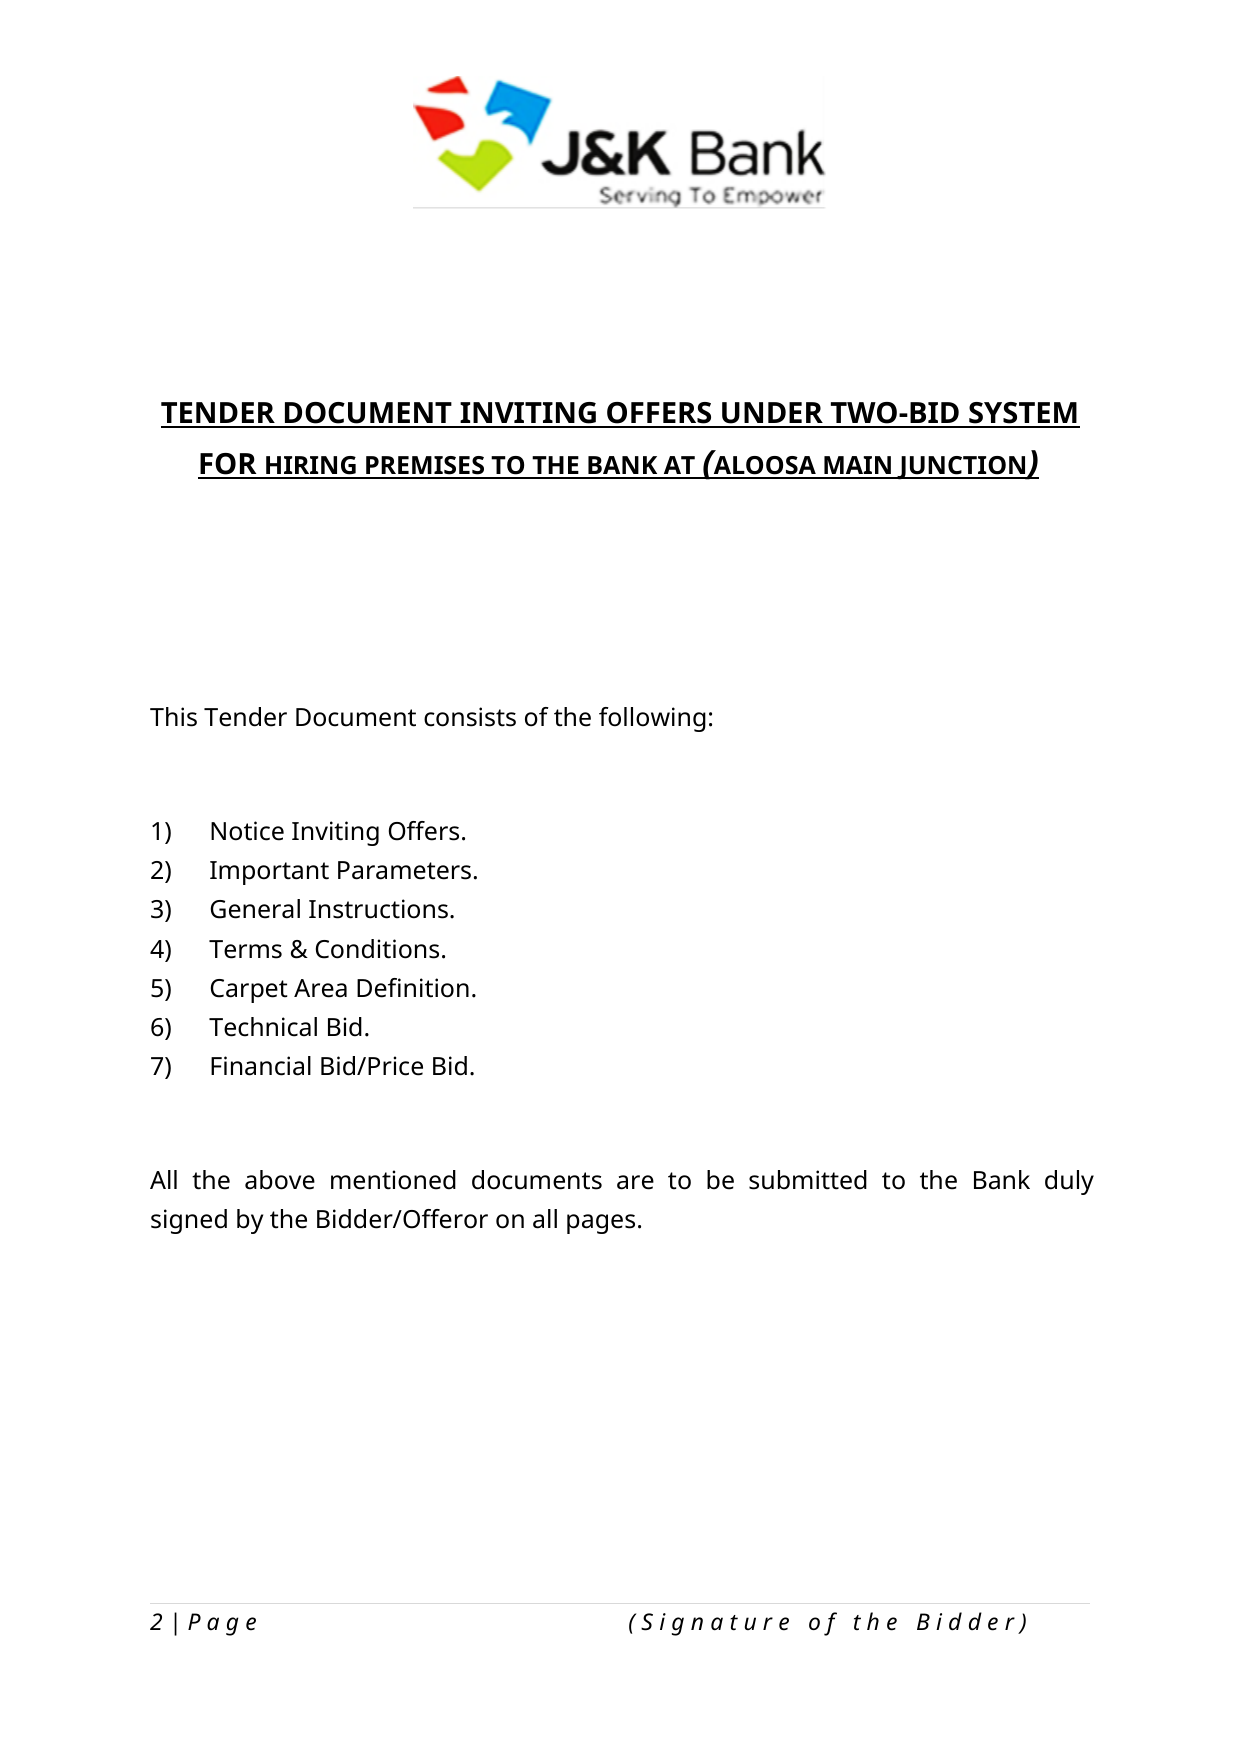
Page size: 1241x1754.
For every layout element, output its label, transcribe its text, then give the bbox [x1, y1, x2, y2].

text All the above mentioned documents are to be submitted to the Bank duly signed by the Bidder/Offeror on all pages. [150, 1163, 1095, 1236]
text This Tender Document consists of the following: [150, 700, 1095, 734]
text TENDER DOCUMENT INVITING OFFERS UNDER TWO-BID SYSTEM FOR HIRING PREMISES TO THE BANK AT (ALOOSA MAIN JUNCTION) [150, 392, 1090, 484]
picture [413, 76, 828, 210]
list Technical Bid. [150, 1010, 1095, 1044]
list General Instructions. [150, 892, 1095, 926]
list Notice Inviting Offers. [150, 814, 1095, 848]
list Carpet Area Definition. [150, 971, 1095, 1004]
list Financial Bid/Price Bid. [150, 1049, 1095, 1083]
list Important Parameters. [150, 853, 1095, 887]
list Terms & Conditions. [150, 931, 1095, 965]
